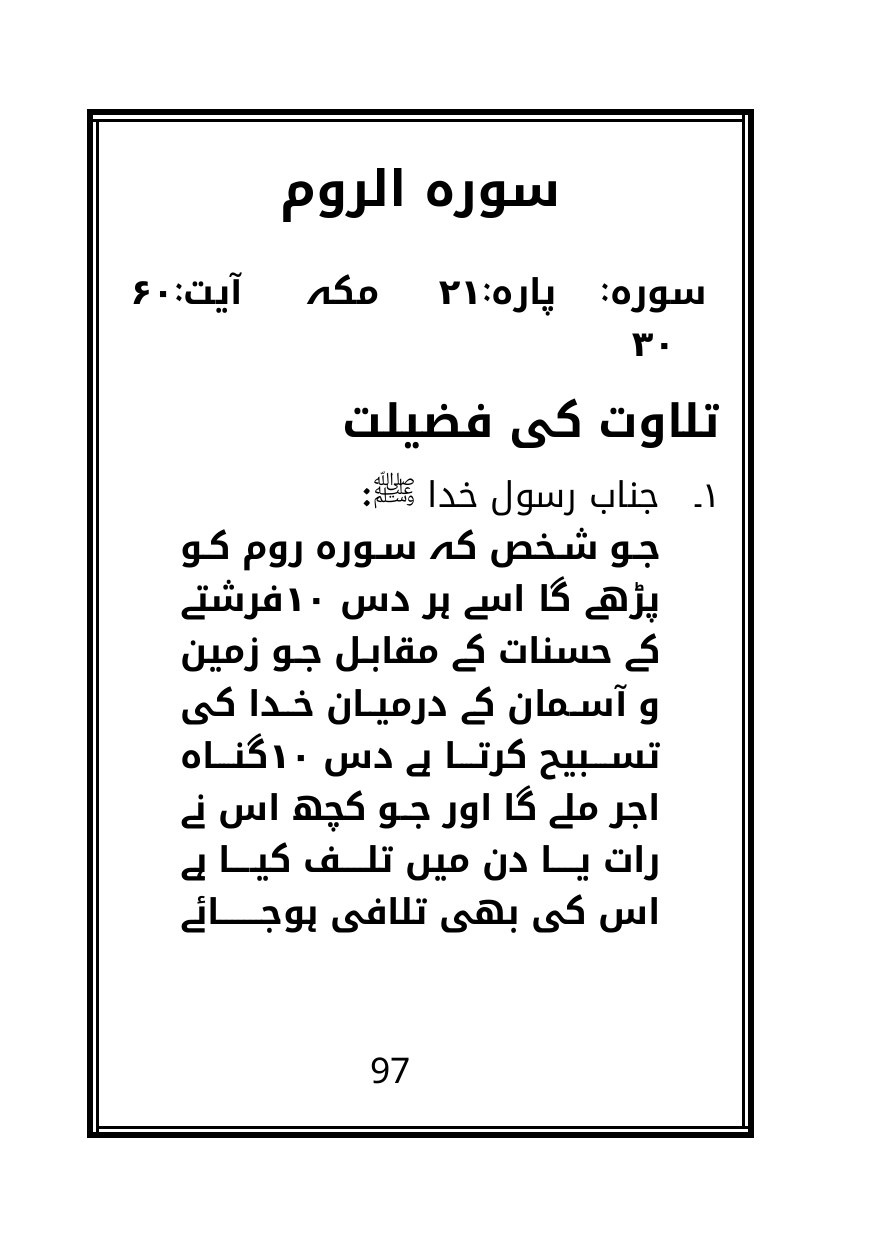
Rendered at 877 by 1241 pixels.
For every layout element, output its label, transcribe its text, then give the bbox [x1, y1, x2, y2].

table_header مکہ [265, 263, 420, 367]
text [180, 518, 661, 935]
subtitle تلاوت کی فضیلت [120, 379, 721, 466]
subtitle سورہ الروم [120, 142, 721, 237]
table_header آیت:۶۰ [109, 263, 264, 367]
table_header پارہ:۲۱ [420, 263, 576, 367]
table_header سورہ:۳۰ [576, 263, 731, 367]
text ۱۔ جناب رسول خدا ﷺ: [120, 466, 721, 518]
